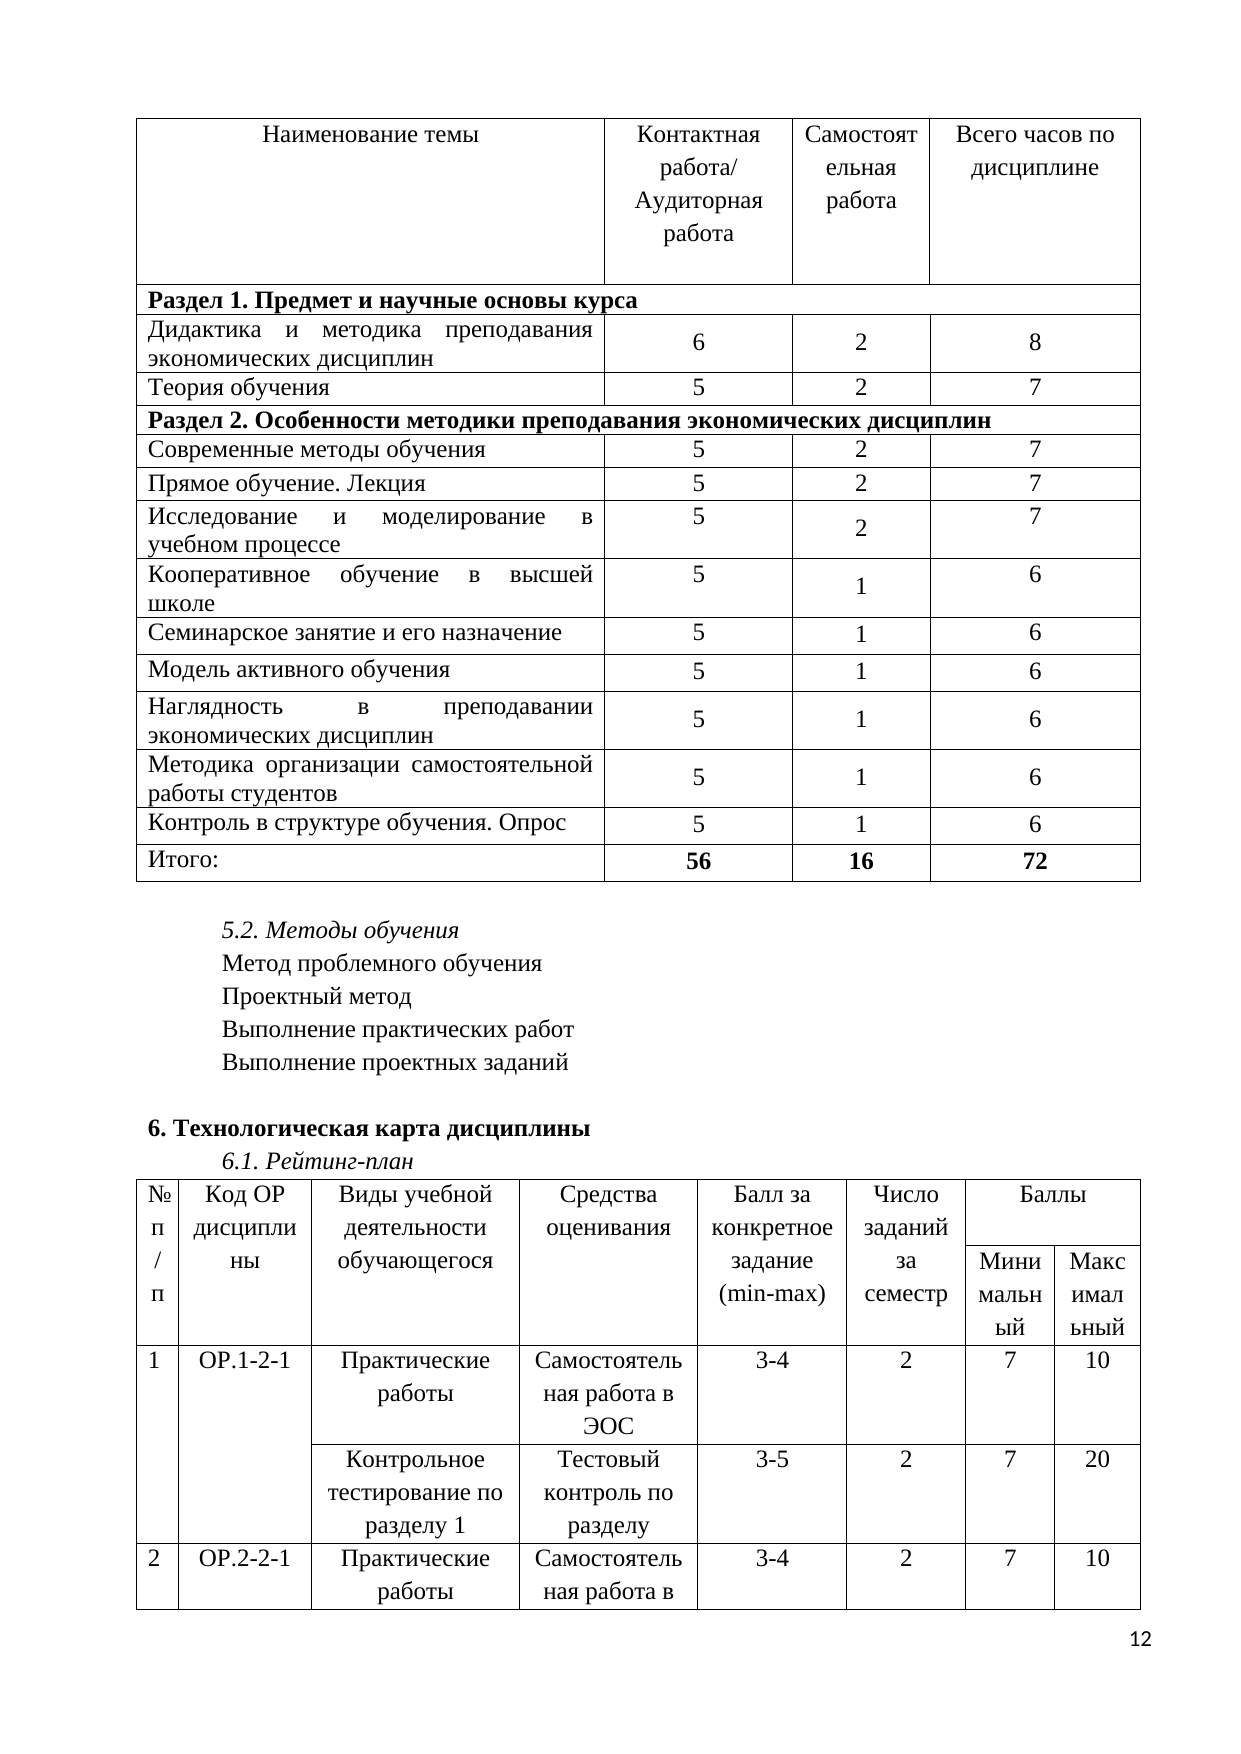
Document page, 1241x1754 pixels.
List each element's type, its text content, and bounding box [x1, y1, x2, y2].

table_cell [605, 251, 792, 284]
table_cell 5 [605, 692, 792, 749]
table_cell 2 [793, 435, 930, 467]
table_cell 5 [605, 373, 792, 405]
text 6.1. Рейтинг-план [148, 1146, 1152, 1174]
table_cell Итого: [137, 845, 604, 881]
table_header Наименование темы [137, 119, 604, 284]
table_cell 7 [931, 435, 1140, 467]
table_header Баллы [966, 1180, 1140, 1245]
table_cell 6 [931, 750, 1140, 807]
table_cell 1 [793, 559, 930, 616]
table_cell 6 [931, 692, 1140, 749]
table_cell 56 [605, 845, 792, 881]
table_cell 2 [793, 501, 930, 558]
table_cell 72 [931, 845, 1140, 881]
table_header Балл за конкретное задание (min-max) [698, 1180, 846, 1344]
table_cell 5 [605, 559, 792, 616]
table_cell Раздел 1. Предмет и научные основы курса [137, 285, 1140, 314]
table_cell Контроль в структуре обучения. Опрос [137, 808, 604, 844]
table_cell Практические работы [312, 1544, 519, 1609]
table_cell 7 [931, 468, 1140, 500]
table_cell 2 [793, 468, 930, 500]
table_cell 7 [966, 1544, 1054, 1609]
table_cell Семинарское занятие и его назначение [137, 618, 604, 653]
table_cell 16 [793, 845, 930, 881]
table_cell Самостоятельная работа в ЭОС [520, 1346, 697, 1444]
table_cell 1 [793, 618, 930, 653]
table_cell 6 [931, 808, 1140, 844]
table_cell Кооперативное обучение в высшей школе [137, 559, 604, 616]
table_header Виды учебной деятельности обучающегося [312, 1180, 519, 1344]
table_cell 6 [931, 655, 1140, 691]
text Метод проблемного обучения [148, 948, 1152, 976]
table_header №п/п [137, 1180, 178, 1344]
table_cell 7 [931, 501, 1140, 558]
text Выполнение практических работ [148, 1014, 1152, 1042]
table_cell 5 [605, 750, 792, 807]
table_cell Максимальный [1055, 1246, 1140, 1344]
table_cell 1 [793, 750, 930, 807]
table_cell Современные методы обучения [137, 435, 604, 467]
table_cell 7 [966, 1346, 1054, 1444]
table_header Всего часов по дисциплине [930, 119, 1140, 284]
table_header Средства оценивания [520, 1180, 697, 1344]
table_cell Прямое обучение. Лекция [137, 468, 604, 500]
table_cell Дидактика и методика преподавания экономических дисциплин [137, 315, 604, 372]
table_cell Контрольное тестирование по разделу 1 [312, 1445, 519, 1543]
text Проектный метод [148, 981, 1152, 1009]
table_cell 5 [605, 808, 792, 844]
table_cell 10 [1055, 1544, 1140, 1609]
table_cell 6 [931, 618, 1140, 653]
table_cell 3-5 [698, 1445, 846, 1543]
table_cell 8 [931, 315, 1140, 372]
table_cell Раздел 2. Особенности методики преподавания экономических дисциплин [137, 406, 1140, 434]
table_cell 10 [1055, 1346, 1140, 1444]
table_cell 1 [137, 1346, 178, 1543]
table_cell 6 [931, 559, 1140, 616]
table_cell Модель активного обучения [137, 655, 604, 691]
table_header Код ОР дисциплины [179, 1180, 311, 1344]
table_cell 2 [793, 315, 930, 372]
table_cell 5 [605, 655, 792, 691]
table_header Число заданий за семестр [847, 1180, 965, 1344]
table_cell 5 [605, 501, 792, 558]
table_cell Исследование и моделирование в учебном процессе [137, 501, 604, 558]
text Выполнение проектных заданий [148, 1047, 1152, 1076]
table_cell 2 [847, 1346, 965, 1444]
text 5.2. Методы обучения [148, 915, 1152, 943]
table_cell 1 [793, 808, 930, 844]
table_cell Минимальный [966, 1246, 1054, 1344]
table_header Самостоятельная работа [793, 119, 929, 284]
table_cell Теория обучения [137, 373, 604, 405]
table_cell Наглядность в преподавании экономических дисциплин [137, 692, 604, 749]
table_cell 2 [847, 1445, 965, 1543]
table_cell 7 [931, 373, 1140, 405]
table_cell 20 [1055, 1445, 1140, 1543]
table_cell 3-4 [698, 1346, 846, 1444]
table_cell Практические работы [312, 1346, 519, 1444]
table_cell 5 [605, 435, 792, 467]
table_cell 5 [605, 618, 792, 653]
table_cell Методика организации самостоятельной работы студентов [137, 750, 604, 807]
table_cell ОР.2-2-1 [179, 1544, 311, 1609]
table_cell 2 [847, 1544, 965, 1609]
table_cell 6 [605, 315, 792, 372]
table_cell 5 [605, 468, 792, 500]
table_cell ОР.1-2-1 [179, 1346, 311, 1543]
table_cell 7 [966, 1445, 1054, 1543]
table_cell 2 [793, 373, 930, 405]
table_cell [520, 1544, 697, 1609]
table_cell 1 [793, 655, 930, 691]
table_cell 2 [137, 1544, 178, 1609]
table_cell Тестовый контроль по разделу [520, 1445, 697, 1543]
table_header Контактная работа/ Аудиторная работа [605, 119, 792, 251]
table_cell 3-4 [698, 1544, 846, 1609]
text 6. Технологическая карта дисциплины [148, 1113, 1152, 1142]
table_cell 1 [793, 692, 930, 749]
